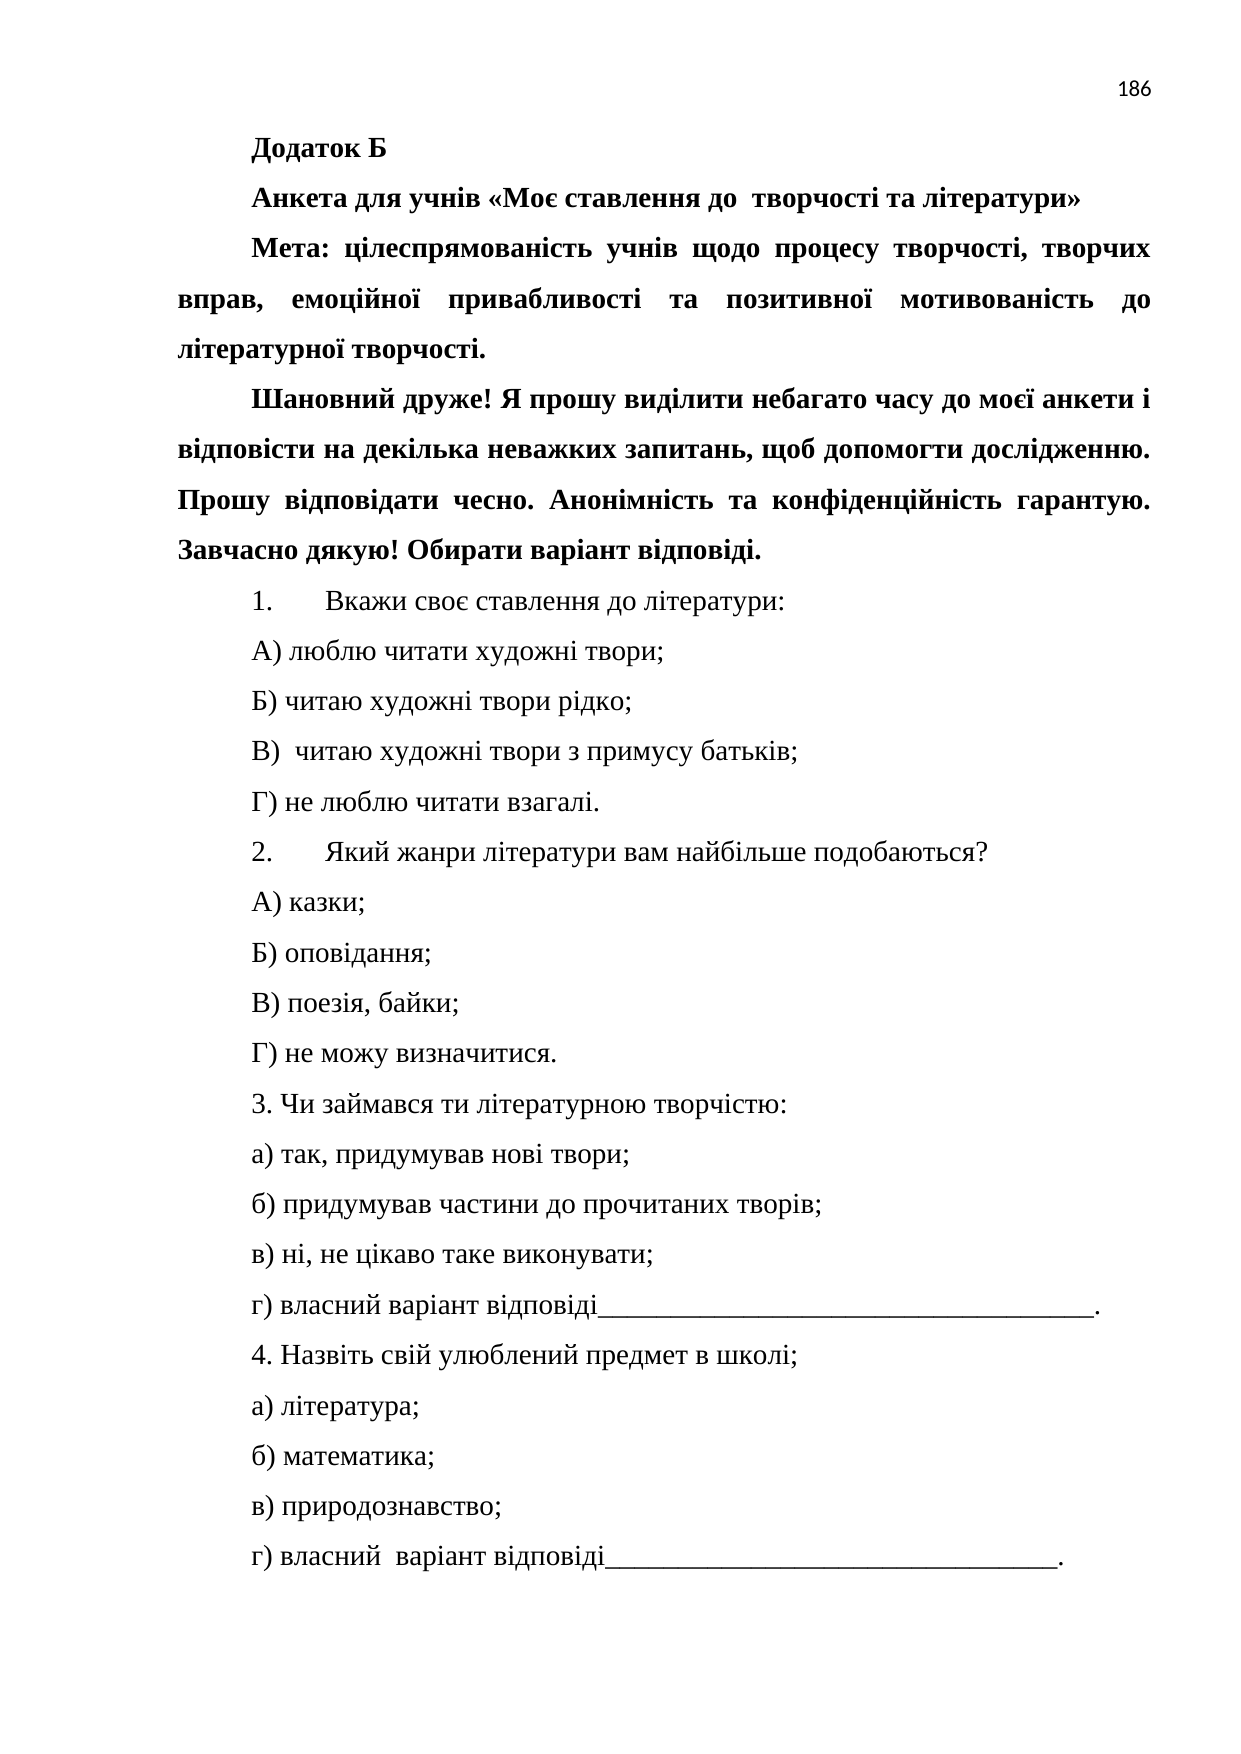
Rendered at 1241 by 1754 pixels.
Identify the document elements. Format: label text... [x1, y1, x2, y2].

list Г) не можу визначитися. [251, 1035, 1152, 1069]
list А) люблю читати художні твори; [251, 633, 1152, 666]
list Г) не люблю читати взагалі. [251, 784, 1152, 817]
list А) казки; [251, 884, 1152, 918]
text г) власний варіант відповіді_______________________________. [177, 1538, 1152, 1572]
list В) поезія, байки; [251, 985, 1152, 1019]
text б) математика; [177, 1438, 1152, 1471]
list Б) оповідання; [251, 935, 1152, 968]
text 4. Назвіть свій улюблений предмет в школі; [177, 1337, 1152, 1371]
text Додаток Б [177, 130, 1152, 163]
text в) природознавство; [177, 1488, 1152, 1522]
list В) читаю художні твори з примусу батьків; [251, 733, 1152, 767]
list Який жанри літератури вам найбільше подобаються? [177, 834, 1152, 868]
text б) придумував частини до прочитаних творів; [177, 1186, 1152, 1220]
text а) література; [177, 1388, 1152, 1421]
list Б) читаю художні твори рідко; [251, 683, 1152, 717]
text Шановний друже! Я прошу виділити небагато часу до моєї анкети і відповісти на декілька неважких запитань, щоб допомогти дослідженню. Прошу відповідати чесно. Анонімність та конфіденційність гарантую. Завчасно дякую! Обирати варіант відповіді. [177, 381, 1152, 566]
list Вкажи своє ставлення до літератури: [177, 583, 1152, 616]
text г) власний варіант відповіді__________________________________. [177, 1287, 1152, 1321]
text Анкета для учнів «Моє ставлення до творчості та літератури» [177, 180, 1152, 214]
text в) ні, не цікаво таке виконувати; [177, 1237, 1152, 1270]
text а) так, придумував нові твори; [177, 1136, 1152, 1169]
text Мета: цілеспрямованість учнів щодо процесу творчості, творчих вправ, емоційної привабливості та позитивної мотивованість до літературної творчості. [177, 230, 1152, 364]
text 3. Чи займався ти літературною творчістю: [177, 1086, 1152, 1119]
